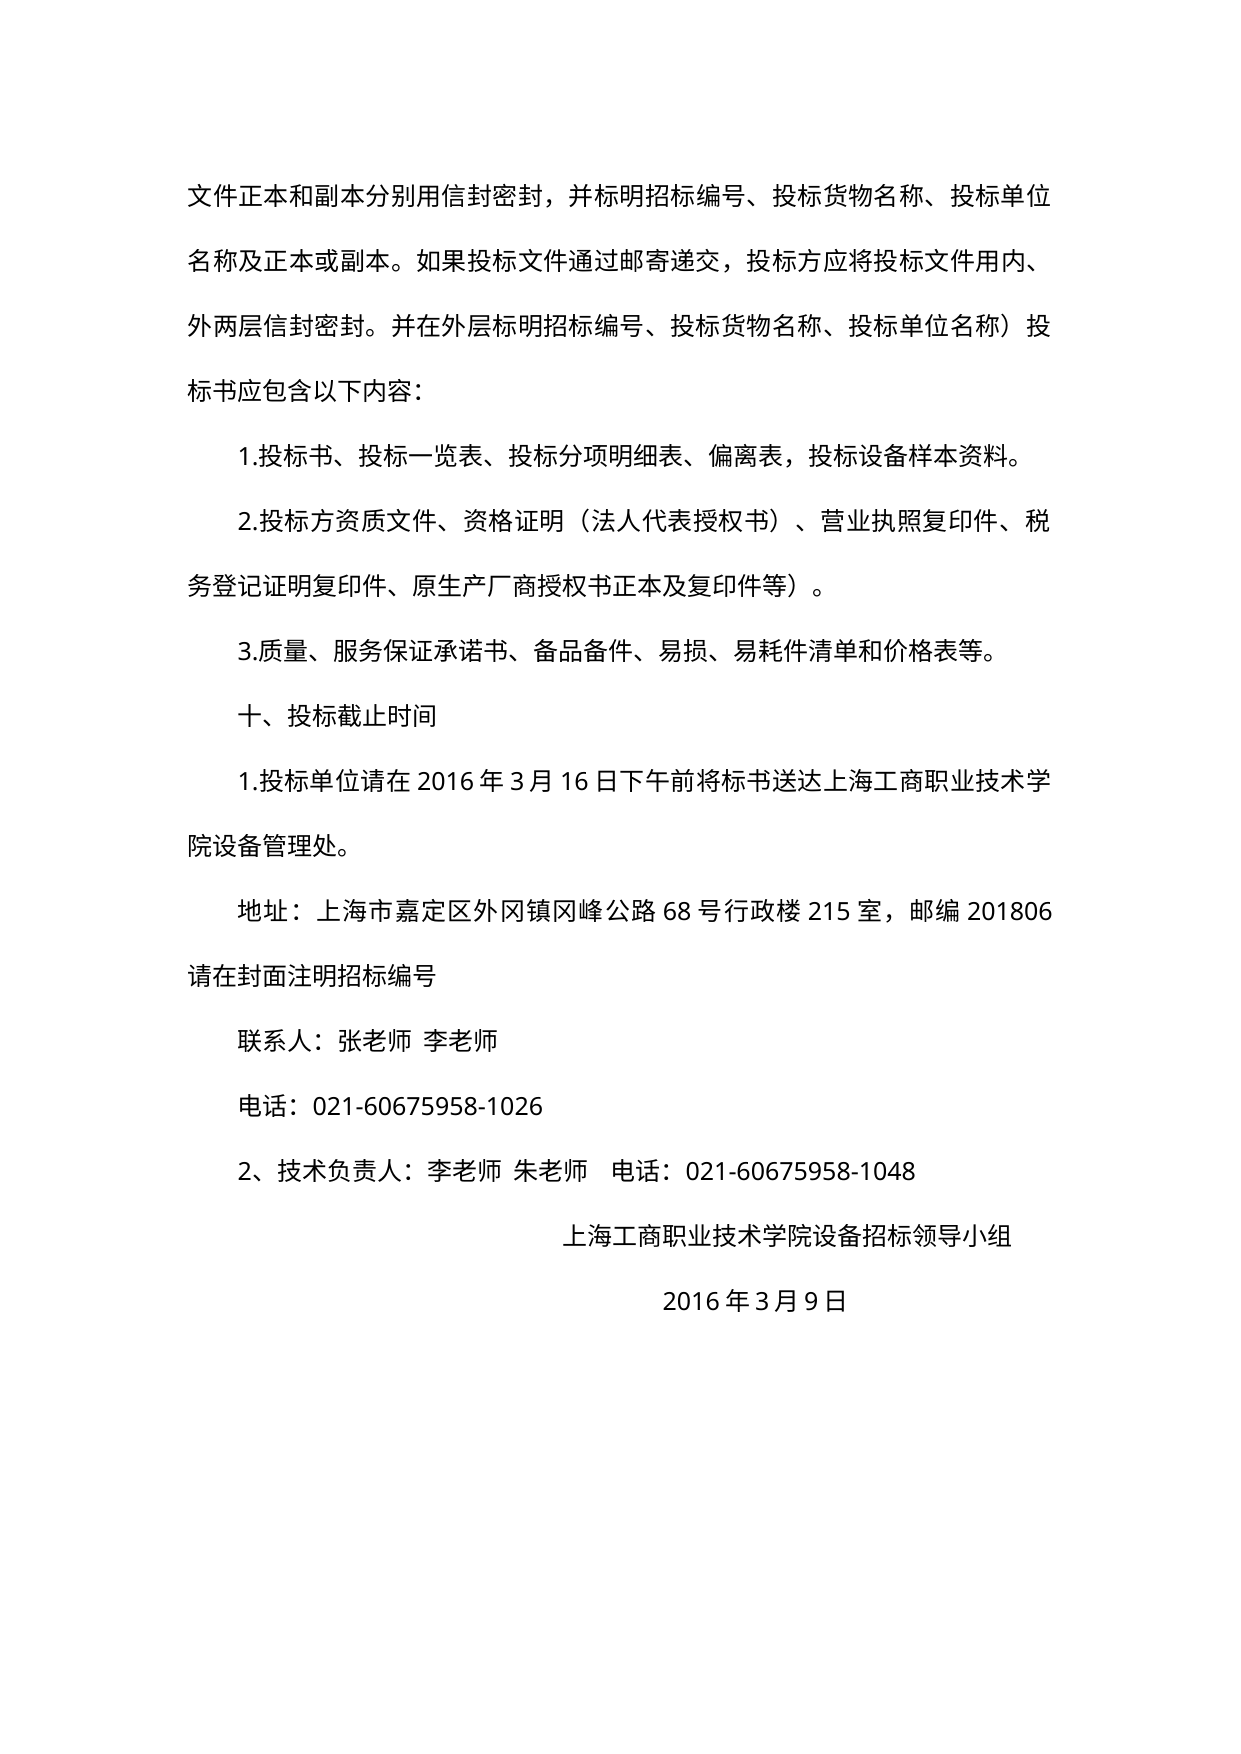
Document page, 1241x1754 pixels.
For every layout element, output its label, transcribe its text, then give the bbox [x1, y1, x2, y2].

text 2016年3月9日 [187, 1267, 1053, 1332]
text 联系人：张老师 李老师 [187, 1007, 1053, 1072]
text 2、技术负责人：李老师 朱老师 电话：021-60675958-1048 [187, 1137, 1053, 1202]
text 地址：上海市嘉定区外冈镇冈峰公路68号行政楼215室，邮编201806 请在封面注明招标编号 [187, 877, 1053, 1007]
text 十、投标截止时间 [187, 682, 1053, 747]
text 上海工商职业技术学院设备招标领导小组 [187, 1202, 1053, 1267]
text 1.投标单位请在2016年3月16日下午前将标书送达上海工商职业技术学院设备管理处。 [187, 747, 1053, 877]
text 3.质量、服务保证承诺书、备品备件、易损、易耗件清单和价格表等。 [187, 617, 1053, 682]
text 2.投标方资质文件、资格证明（法人代表授权书）、营业执照复印件、税务登记证明复印件、原生产厂商授权书正本及复印件等）。 [187, 487, 1053, 617]
text 电话：021-60675958-1026 [187, 1072, 1053, 1137]
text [187, 162, 1053, 422]
text 1.投标书、投标一览表、投标分项明细表、偏离表，投标设备样本资料。 [187, 422, 1053, 487]
